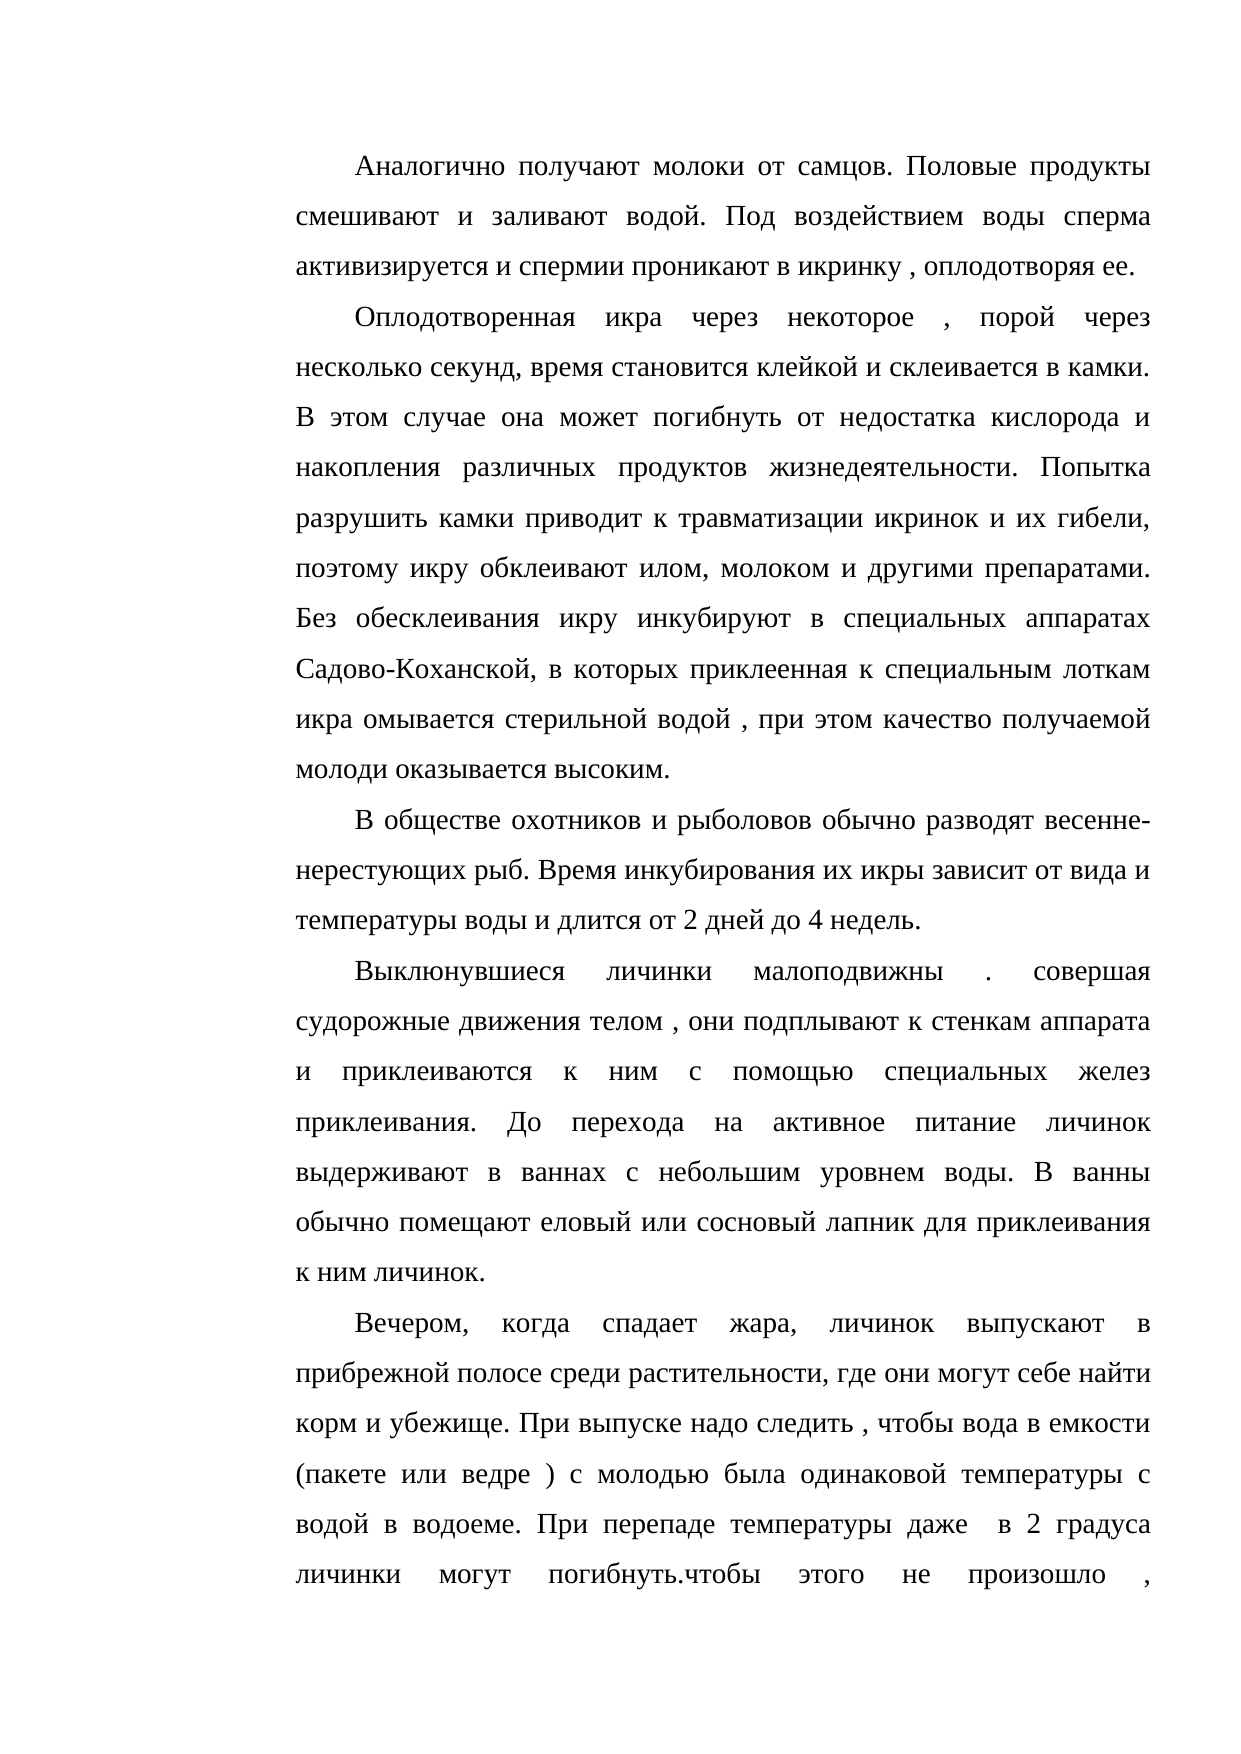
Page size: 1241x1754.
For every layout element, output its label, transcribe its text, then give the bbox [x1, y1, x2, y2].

text Выклюнувшиеся личинки малоподвижны . совершая судорожные движения телом , они подплывают к стенкам аппарата и приклеиваются к ним с помощью специальных желез приклеивания. До перехода на активное питание личинок выдерживают в ваннах с небольшим уровнем воды. В ванны обычно помещают еловый или сосновый лапник для приклеивания к ним личинок. [295, 953, 1152, 1288]
text В обществе охотников и рыболовов обычно разводят весенне-нерестующих рыб. Время инкубирования их икры зависит от вида и температуры воды и длится от 2 дней до 4 недель. [295, 802, 1152, 936]
text Аналогично получают молоки от самцов. Половые продукты смешивают и заливают водой. Под воздействием воды сперма активизируется и спермии проникают в икринку , оплодотворяя ее. [295, 148, 1152, 282]
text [295, 1305, 1152, 1590]
text Оплодотворенная икра через некоторое , порой через несколько секунд, время становится клейкой и склеивается в камки. В этом случае она может погибнуть от недостатка кислорода и накопления различных продуктов жизнедеятельности. Попытка разрушить камки приводит к травматизации икринок и их гибели, поэтому икру обклеивают илом, молоком и другими препаратами. Без обесклеивания икру инкубируют в специальных аппаратах Садово-Коханской, в которых приклеенная к специальным лоткам икра омывается стерильной водой , при этом качество получаемой молоди оказывается высоким. [295, 299, 1152, 785]
